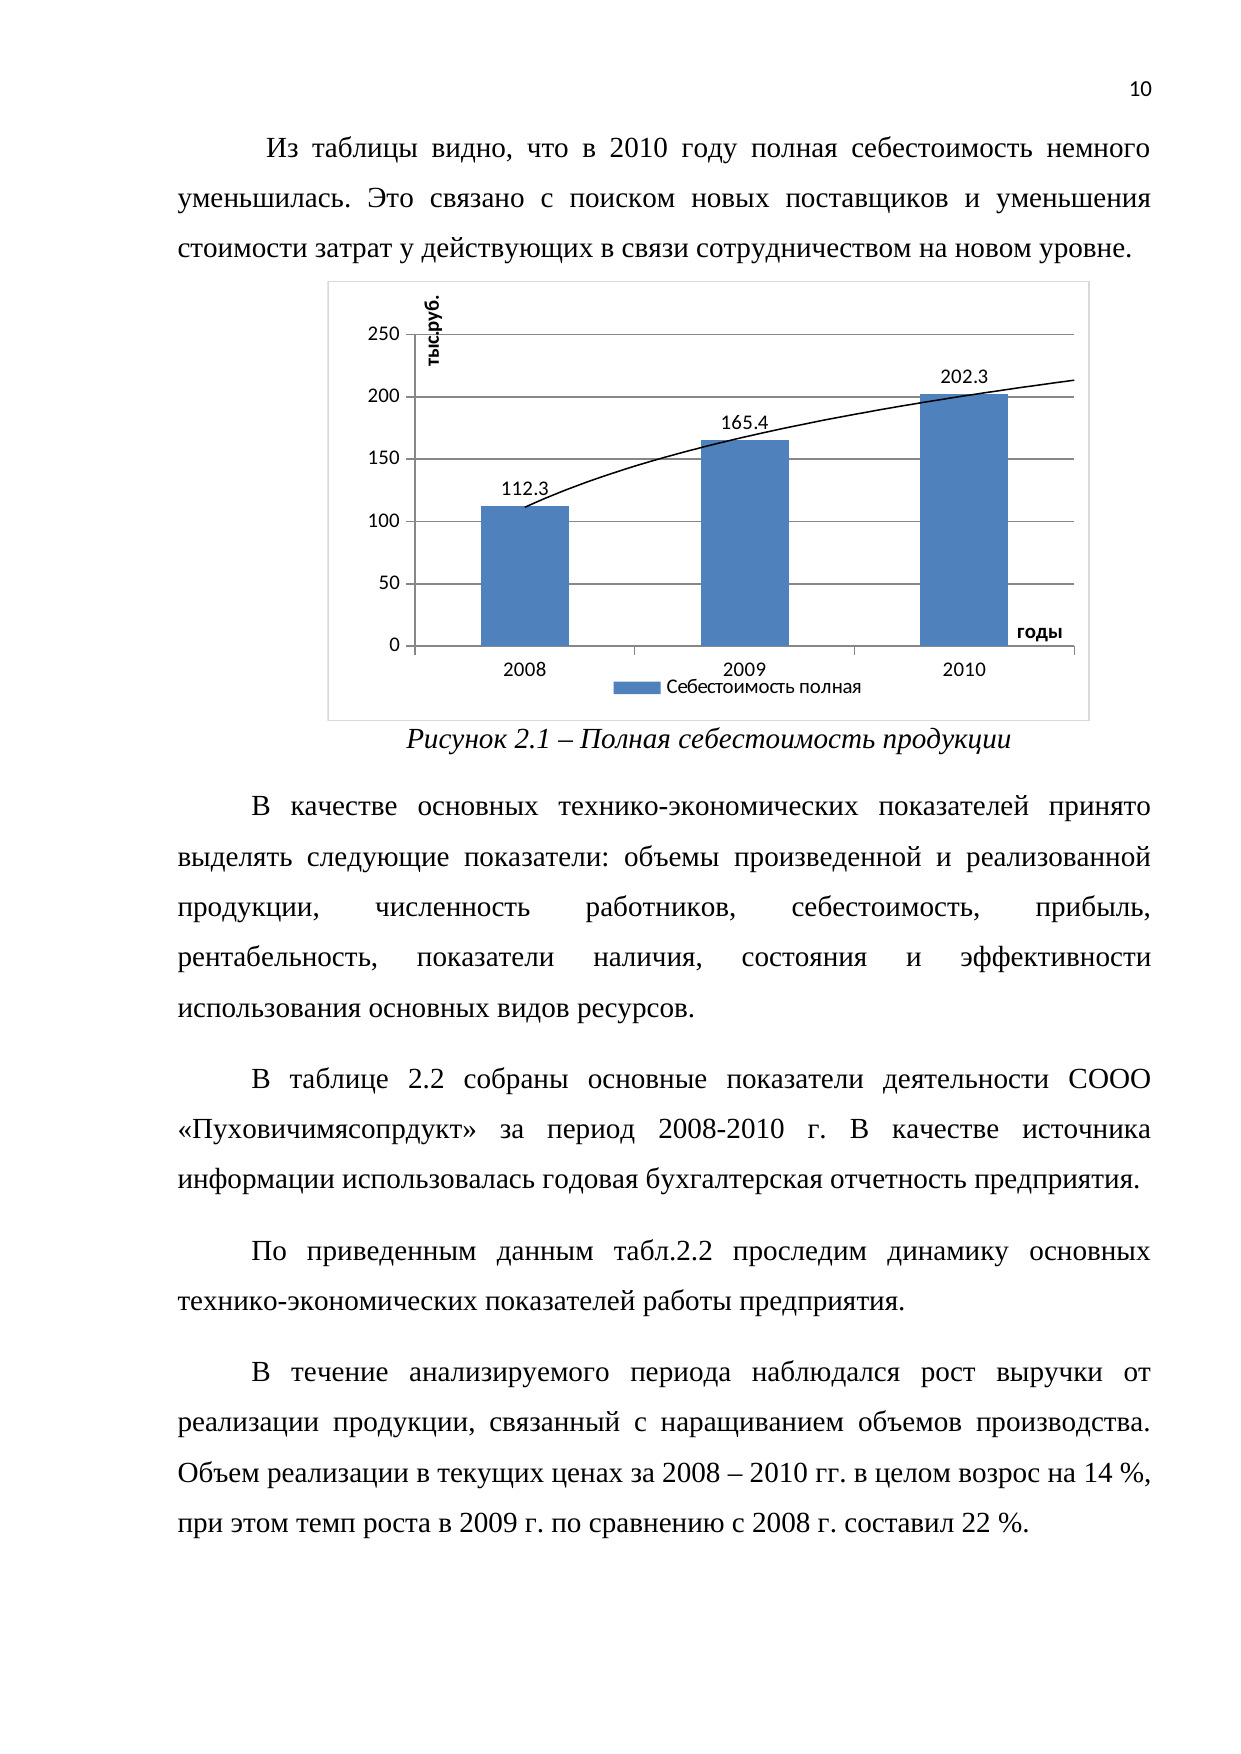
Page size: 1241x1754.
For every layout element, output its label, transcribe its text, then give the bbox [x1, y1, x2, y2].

text Рисунок 2.1 – Полная себестоимость продукции [177, 721, 1152, 755]
text В качестве основных технико-экономических показателей принято выделять следующие показатели: объемы произведенной и реализованной продукции, численность работников, себестоимость, прибыль, рентабельность, показатели наличия, состояния и эффективности использования основных видов ресурсов. [177, 788, 1152, 1023]
text Из таблицы видно, что в 2010 году полная себестоимость немного уменьшилась. Это связано с поиском новых поставщиков и уменьшения стоимости затрат у действующих в связи сотрудничеством на новом уровне. [177, 130, 1152, 264]
text В таблице 2.2 собраны основные показатели деятельности СООО «Пуховичимясопрдукт» за период 2008-. В качестве источника информации использовалась годовая бухгалтерская отчетность предприятия. [177, 1061, 1152, 1195]
text В течение анализируемого периода наблюдался рост выручки от реализации продукции, связанный с наращиванием объемов производства. Объем реализации в текущих ценах за 2008 – 2010 гг. в целом возрос на 14 %, при этом темп роста в . по сравнению с . составил 22 %. [177, 1354, 1152, 1538]
text По приведенным данным табл.2.2 проследим динамику основных технико-экономических показателей работы предприятия. [177, 1233, 1152, 1316]
